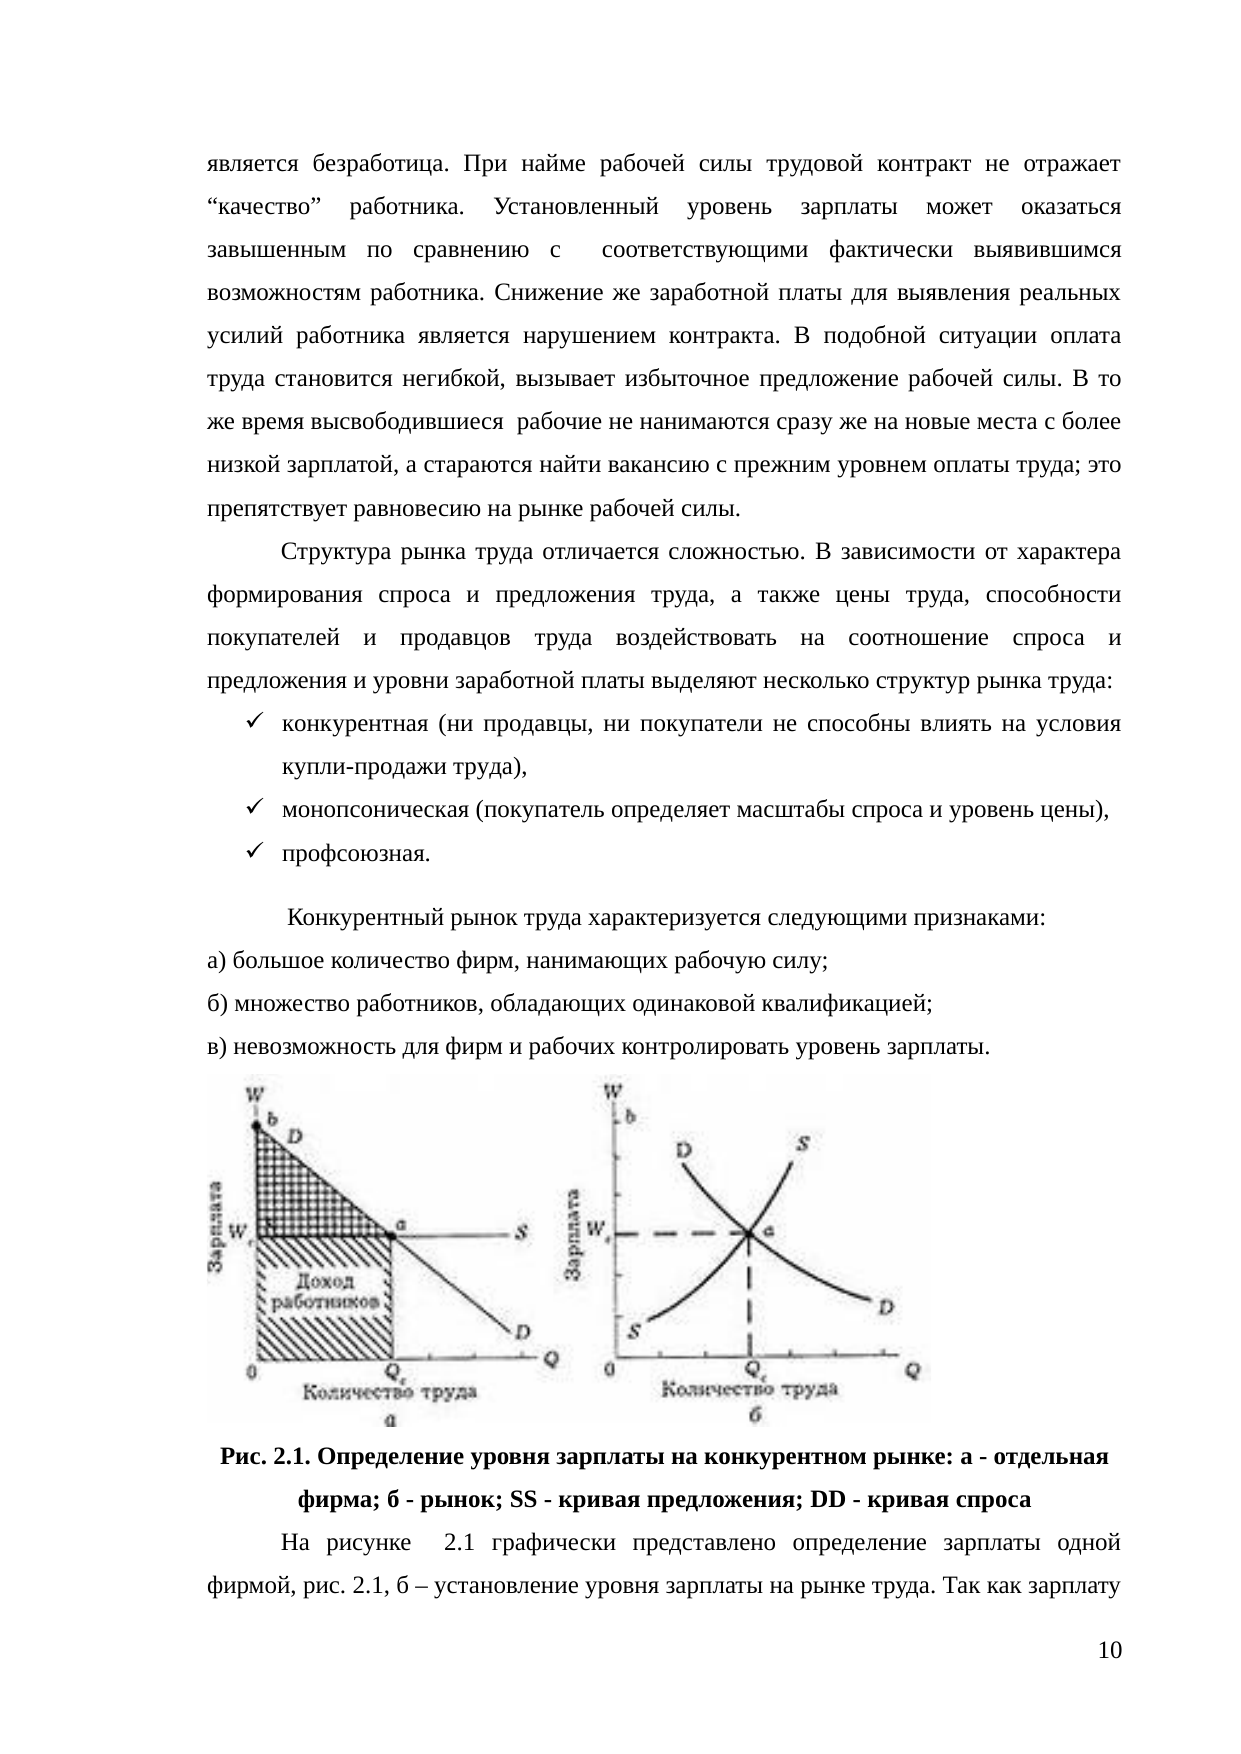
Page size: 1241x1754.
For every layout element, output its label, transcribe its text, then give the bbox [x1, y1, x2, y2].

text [207, 148, 1122, 521]
list профсоюзная. [244, 838, 1122, 866]
text Конкурентный рынок труда характеризуется следующими признаками: [207, 902, 1122, 930]
text Рис. 2.1. Определение уровня зарплаты на конкурентном рынке: а - отдельная фирма; б - рынок; SS - кривая предложения; DD - кривая спроса [207, 1441, 1122, 1513]
text а) большое количество фирм, нанимающих рабочую силу; [207, 945, 1122, 973]
text в) невозможность для фирм и рабочих контролировать уровень зарплаты. [207, 1031, 1122, 1060]
text б) множество работников, обладающих одинаковой квалификацией; [207, 988, 1122, 1017]
list монопсоническая (покупатель определяет масштабы спроса и уровень цены), [244, 794, 1122, 823]
text Структура рынка труда отличается сложностью. В зависимости от характера формирования спроса и предложения труда, а также цены труда, способности покупателей и продавцов труда воздействовать на соотношение спроса и предложения и уровни заработной платы выделяют несколько структур рынка труда: [207, 536, 1122, 694]
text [207, 1527, 1122, 1599]
picture [206, 1074, 932, 1427]
list конкурентная (ни продавцы, ни покупатели не способны влиять на условия купли-продажи труда), [244, 708, 1122, 780]
